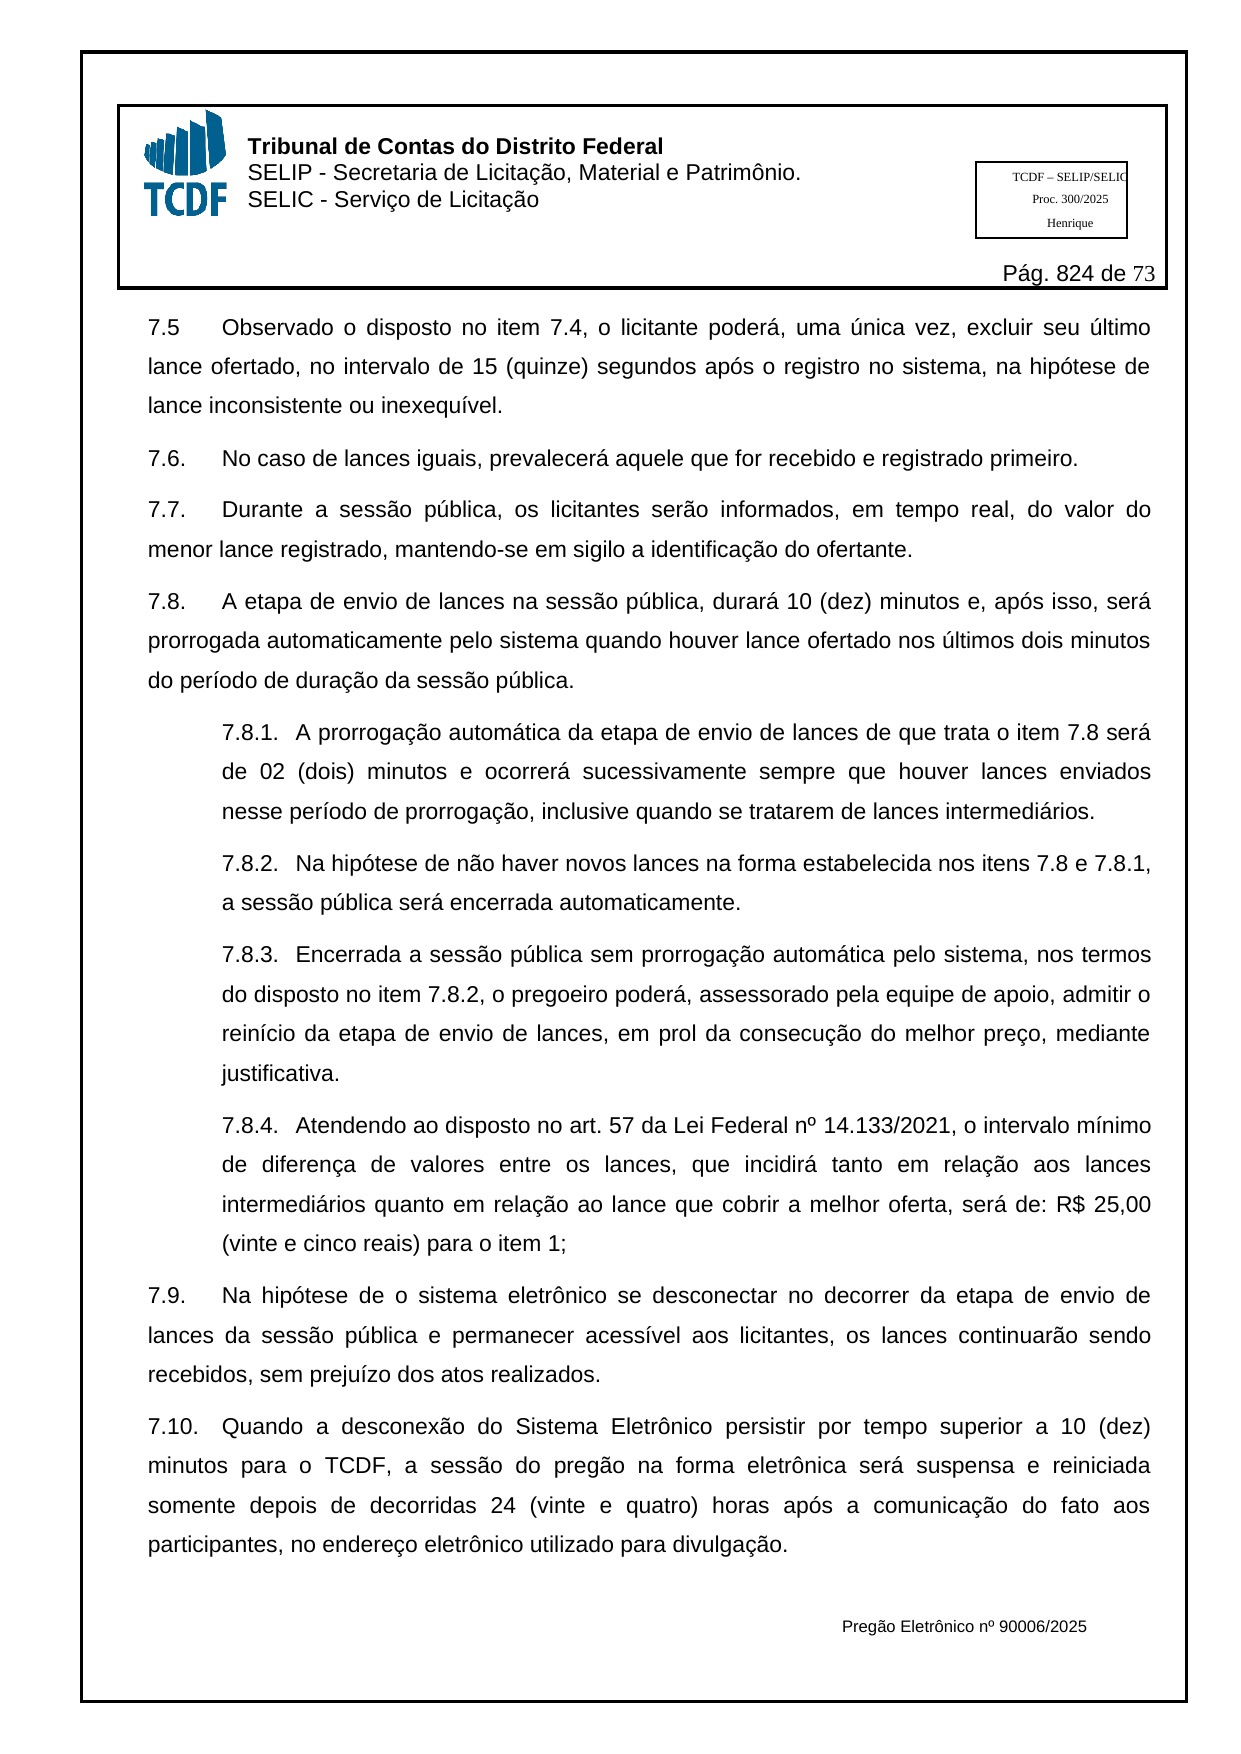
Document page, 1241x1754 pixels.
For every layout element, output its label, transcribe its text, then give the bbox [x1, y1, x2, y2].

text 7.5 Observado o disposto no item 7.4, o licitante poderá, uma única vez, excluir seu último lance ofertado, no intervalo de 15 (quinze) segundos após o registro no sistema, na hipótese de lance inconsistente ou inexequível. [148, 313, 1152, 419]
text 7.10. Quando a desconexão do Sistema Eletrônico persistir por tempo superior a 10 (dez) minutos para o TCDF, a sessão do pregão na forma eletrônica será suspensa e reiniciada somente depois de decorridas 24 (vinte e quatro) horas após a comunicação do fato aos participantes, no endereço eletrônico utilizado para divulgação. [148, 1413, 1152, 1558]
text 7.6. No caso de lances iguais, prevalecerá aquele que for recebido e registrado primeiro. [148, 444, 1152, 471]
text 7.8.3. Encerrada a sessão pública sem prorrogação automática pelo sistema, nos termos do disposto no item 7.8.2, o pregoeiro poderá, assessorado pela equipe de apoio, admitir o reinício da etapa de envio de lances, em prol da consecução do melhor preço, mediante justificativa. [222, 941, 1152, 1086]
text 7.8.4. Atendendo ao disposto no art. 57 da Lei Federal nº 14.133/2021, o intervalo mínimo de diferença de valores entre os lances, que incidirá tanto em relação aos lances intermediários quanto em relação ao lance que cobrir a melhor oferta, será de: R$ 25,00 (vinte e cinco reais) para o item 1; [222, 1112, 1152, 1256]
text 7.8.1. A prorrogação automática da etapa de envio de lances de que trata o item 7.8 será de 02 (dois) minutos e ocorrerá sucessivamente sempre que houver lances enviados nesse período de prorrogação, inclusive quando se tratarem de lances intermediários. [222, 719, 1152, 824]
text 7.9. Na hipótese de o sistema eletrônico se desconectar no decorrer da etapa de envio de lances da sessão pública e permanecer acessível aos licitantes, os lances continuarão sendo recebidos, sem prejuízo dos atos realizados. [148, 1282, 1152, 1387]
text 7.8.2. Na hipótese de não haver novos lances na forma estabelecida nos itens 7.8 e 7.8.1, a sessão pública será encerrada automaticamente. [222, 850, 1152, 916]
picture [129, 107, 241, 218]
text 7.7. Durante a sessão pública, os licitantes serão informados, em tempo real, do valor do menor lance registrado, mantendo-se em sigilo a identificação do ofertante. [148, 496, 1152, 562]
text 7.8. A etapa de envio de lances na sessão pública, durará 10 (dez) minutos e, após isso, será prorrogada automaticamente pelo sistema quando houver lance ofertado nos últimos dois minutos do período de duração da sessão pública. [148, 588, 1152, 693]
